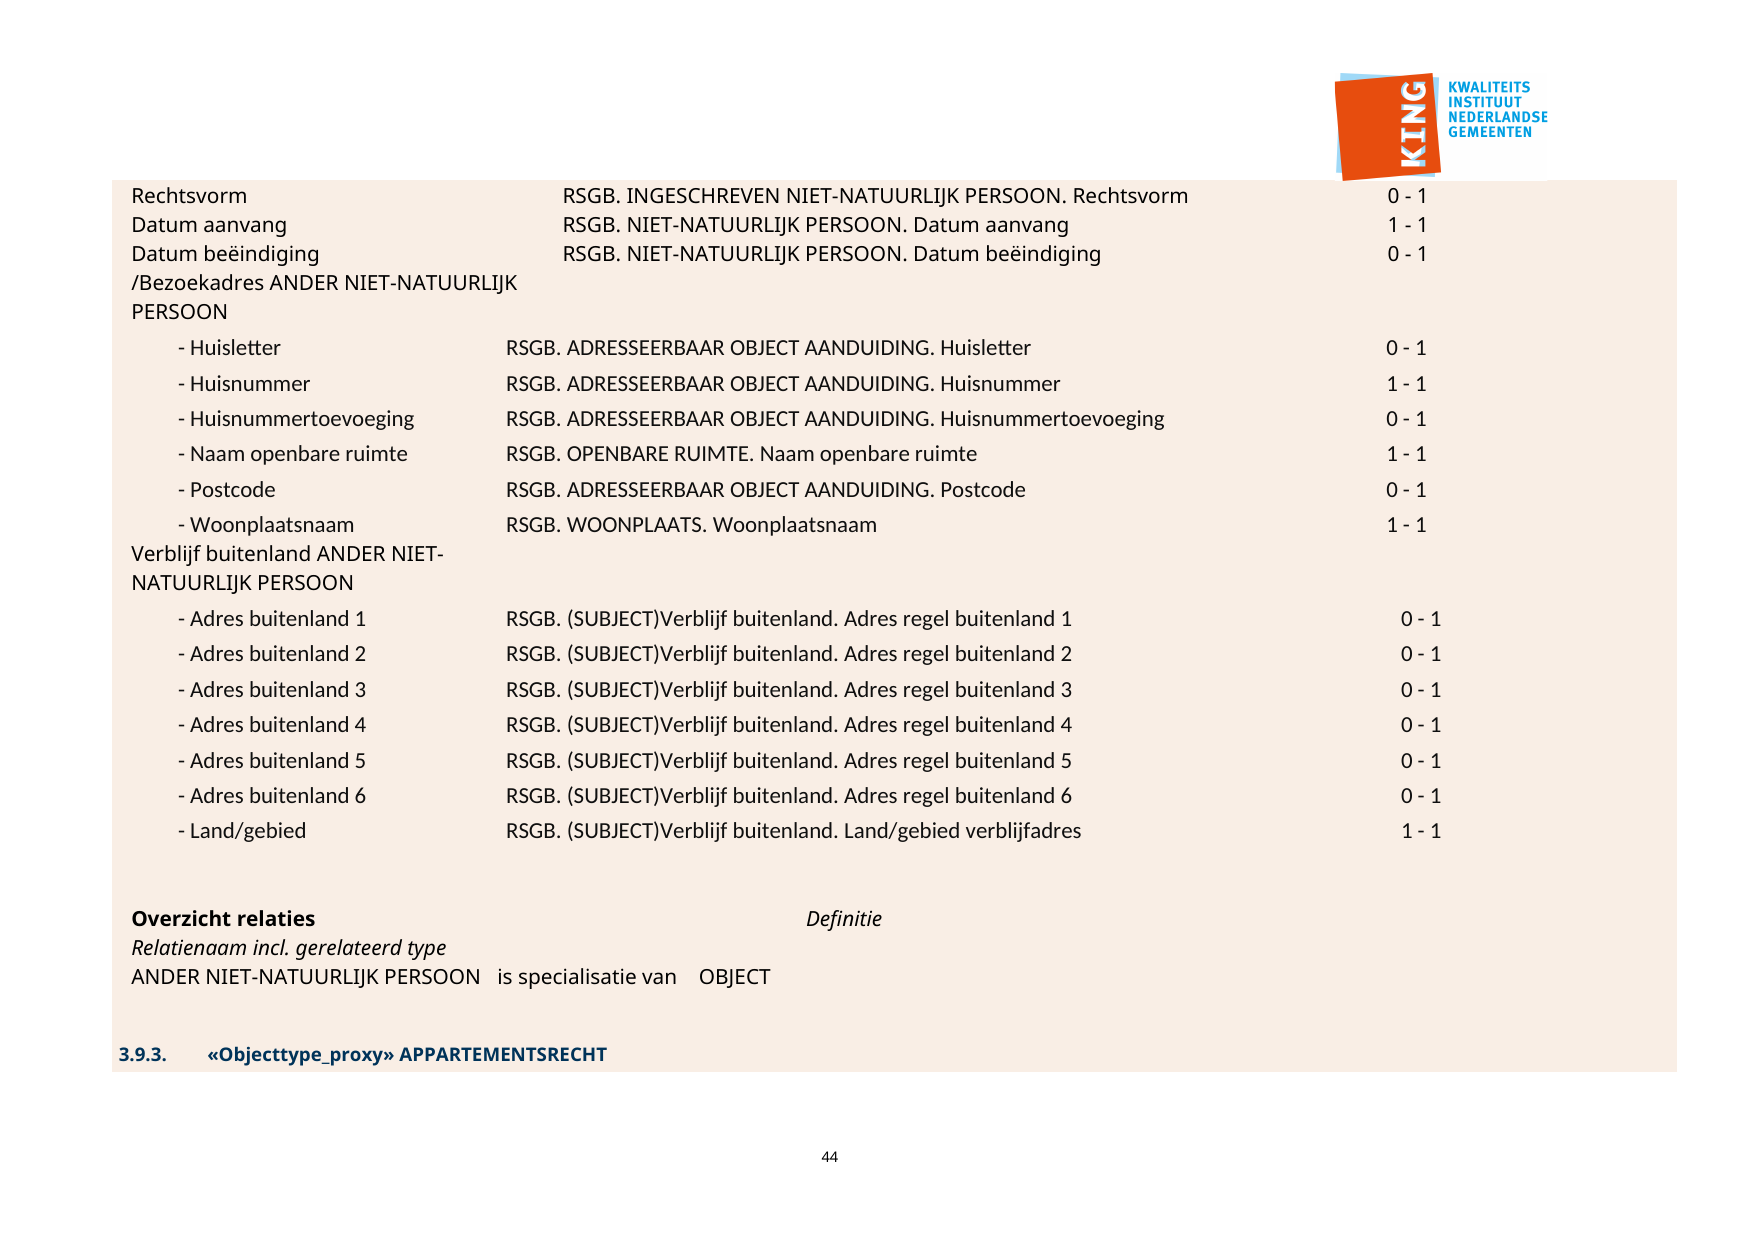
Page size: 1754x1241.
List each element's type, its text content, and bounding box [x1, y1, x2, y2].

picture [1334, 73, 1548, 181]
